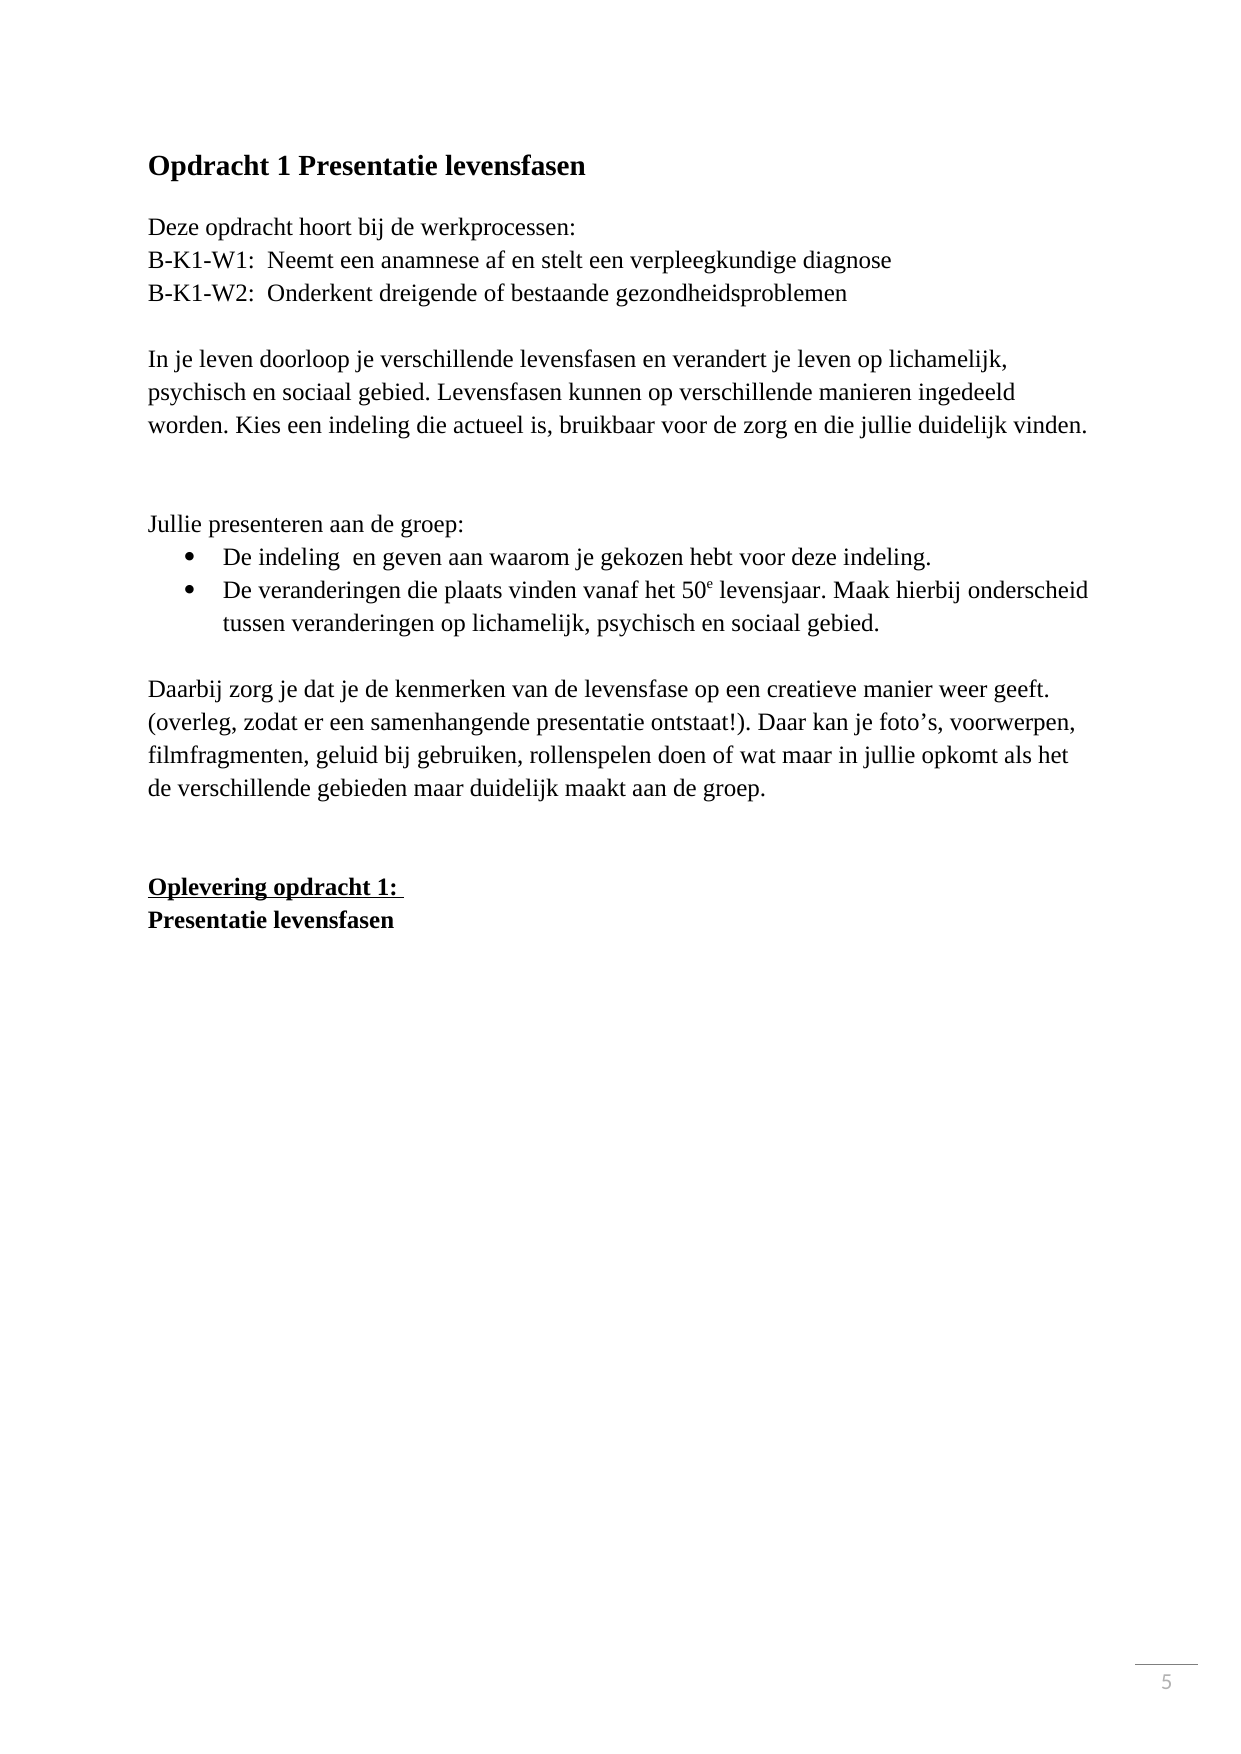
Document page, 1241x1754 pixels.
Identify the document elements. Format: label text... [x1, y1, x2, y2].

list De veranderingen die plaats vinden vanaf het 50e levensjaar. Maak hierbij onderscheid tussen veranderingen op lichamelijk, psychisch en sociaal gebied. [185, 575, 1093, 637]
text B-K1-W2: Onderkent dreigende of bestaande gezondheidsproblemen [148, 278, 1093, 306]
text Deze opdracht hoort bij de werkprocessen: [148, 212, 1093, 240]
text Oplevering opdracht 1: [148, 872, 1093, 901]
list De indeling en geven aan waarom je gekozen hebt voor deze indeling. [185, 542, 1093, 571]
text Daarbij zorg je dat je de kenmerken van de levensfase op een creatieve manier weer geeft. (overleg, zodat er een samenhangende presentatie ontstaat!). Daar kan je foto’s, voorwerpen, filmfragmenten, geluid bij gebruiken, rollenspelen doen of wat maar in jullie opkomt als het de verschillende gebieden maar duidelijk maakt aan de groep. [148, 641, 1093, 802]
text B-K1-W1: Neemt een anamnese af en stelt een verpleegkundige diagnose [148, 245, 1093, 273]
text Opdracht 1 Presentatie levensfasen [148, 148, 1093, 181]
text Presentatie levensfasen [148, 905, 1093, 934]
text In je leven doorloop je verschillende levensfasen en verandert je leven op lichamelijk, psychisch en sociaal gebied. Levensfasen kunnen op verschillende manieren ingedeeld worden. Kies een indeling die actueel is, bruikbaar voor de zorg en die jullie duidelijk vinden. Jullie presenteren aan de groep: [148, 344, 1093, 538]
